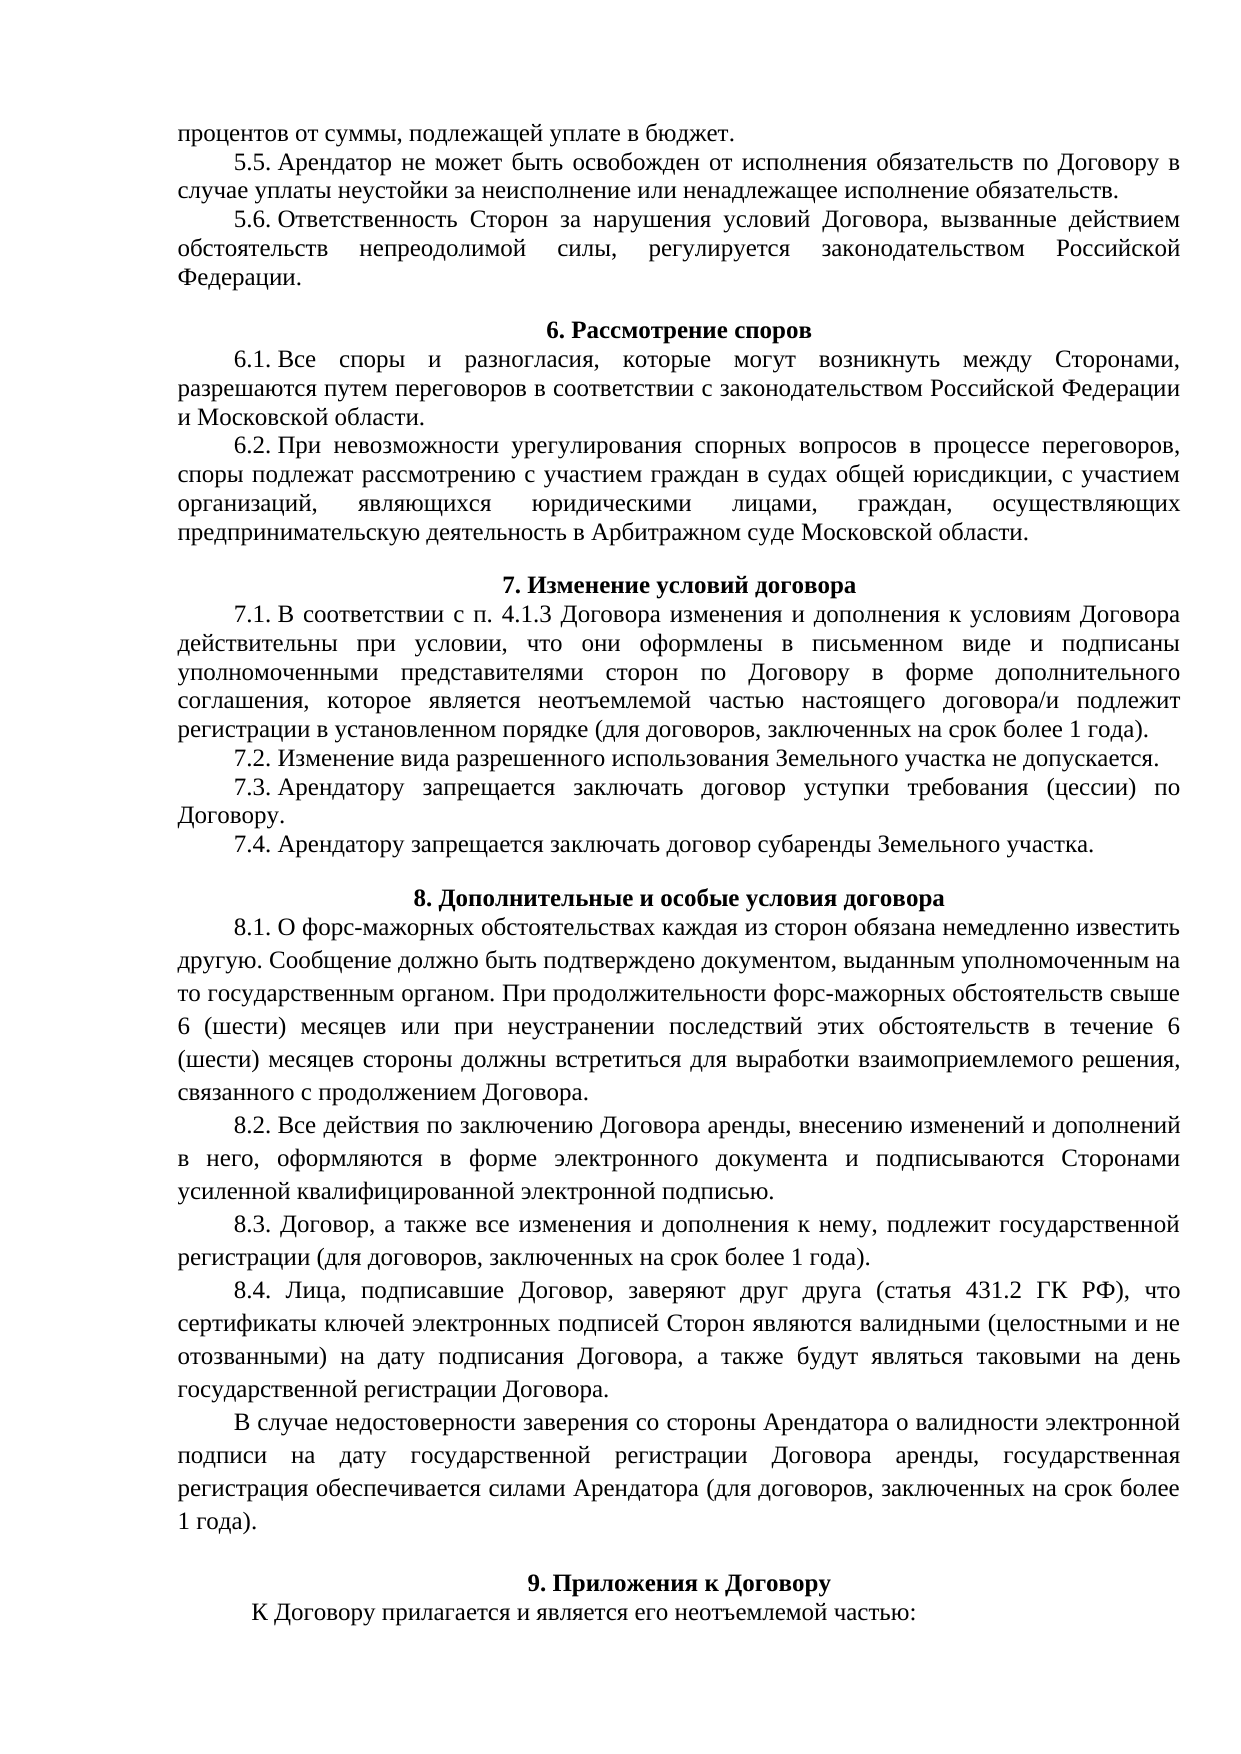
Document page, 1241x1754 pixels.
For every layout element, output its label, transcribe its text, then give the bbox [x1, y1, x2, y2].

text 5.6. Ответственность Сторон за нарушения условий Договора, вызванные действием обстоятельств непреодолимой силы, регулируется законодательством Российской Федерации. [177, 204, 1181, 291]
text 6. Рассмотрение споров [177, 316, 1181, 344]
text 6.2. При невозможности урегулирования спорных вопросов в процессе переговоров, споры подлежат рассмотрению с участием граждан в судах общей юрисдикции, с участием организаций, являющихся юридическими лицами, граждан, осуществляющих предпринимательскую деятельность в Арбитражном суде Московской области. [177, 431, 1181, 546]
text 8.3. Договор, а также все изменения и дополнения к нему, подлежит государственной регистрации (для договоров, заключенных на срок более 1 года). [177, 1209, 1181, 1271]
text 7. Изменение условий договора [177, 571, 1181, 599]
text 7.1. В соответствии с п. 4.1.3 Договора изменения и дополнения к условиям Договора действительны при условии, что они оформлены в письменном виде и подписаны уполномоченными представителями сторон по Договору в форме дополнительного соглашения, которое является неотъемлемой частью настоящего договора/и подлежит регистрации в установленном порядке (для договоров, заключенных на срок более 1 года). [177, 599, 1181, 743]
text 5.5. Арендатор не может быть освобожден от исполнения обязательств по Договору в случае уплаты неустойки за неисполнение или ненадлежащее исполнение обязательств. [177, 147, 1181, 204]
text 7.2. Изменение вида разрешенного использования Земельного участка не допускается. [177, 743, 1181, 772]
text 8.4. Лица, подписавшие Договор, заверяют друг друга (статья 431.2 ГК РФ), что сертификаты ключей электронных подписей Сторон являются валидными (целостными и не отозванными) на дату подписания Договора, а также будут являться таковыми на день государственной регистрации Договора. [177, 1275, 1181, 1403]
text 9. Приложения к Договору [177, 1568, 1181, 1597]
text 7.3. Арендатору запрещается заключать договор уступки требования (цессии) по Договору. [177, 772, 1181, 829]
text 8. Дополнительные и особые условия договора [177, 883, 1181, 912]
text 7.4. Арендатору запрещается заключать договор субаренды Земельного участка. [177, 829, 1181, 858]
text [177, 118, 1181, 147]
text К Договору прилагается и является его неотъемлемой частью: [177, 1597, 1181, 1626]
text 8.1. О форс-мажорных обстоятельствах каждая из сторон обязана немедленно известить другую. Сообщение должно быть подтверждено документом, выданным уполномоченным на то государственным органом. При продолжительности форс-мажорных обстоятельств свыше 6 (шести) месяцев или при неустранении последствий этих обстоятельств в течение 6 (шести) месяцев стороны должны встретиться для выработки взаимоприемлемого решения, связанного с продолжением Договора. [177, 912, 1181, 1106]
text 8.2. Все действия по заключению Договора аренды, внесению изменений и дополнений в него, оформляются в форме электронного документа и подписываются Сторонами усиленной квалифицированной электронной подписью. [177, 1110, 1181, 1205]
text 6.1. Все споры и разногласия, которые могут возникнуть между Сторонами, разрешаются путем переговоров в соответствии с законодательством Российской Федерации и Московской области. [177, 344, 1181, 431]
text В случае недостоверности заверения со стороны Арендатора о валидности электронной подписи на дату государственной регистрации Договора аренды, государственная регистрация обеспечивается силами Арендатора (для договоров, заключенных на срок более 1 года). [177, 1407, 1181, 1535]
